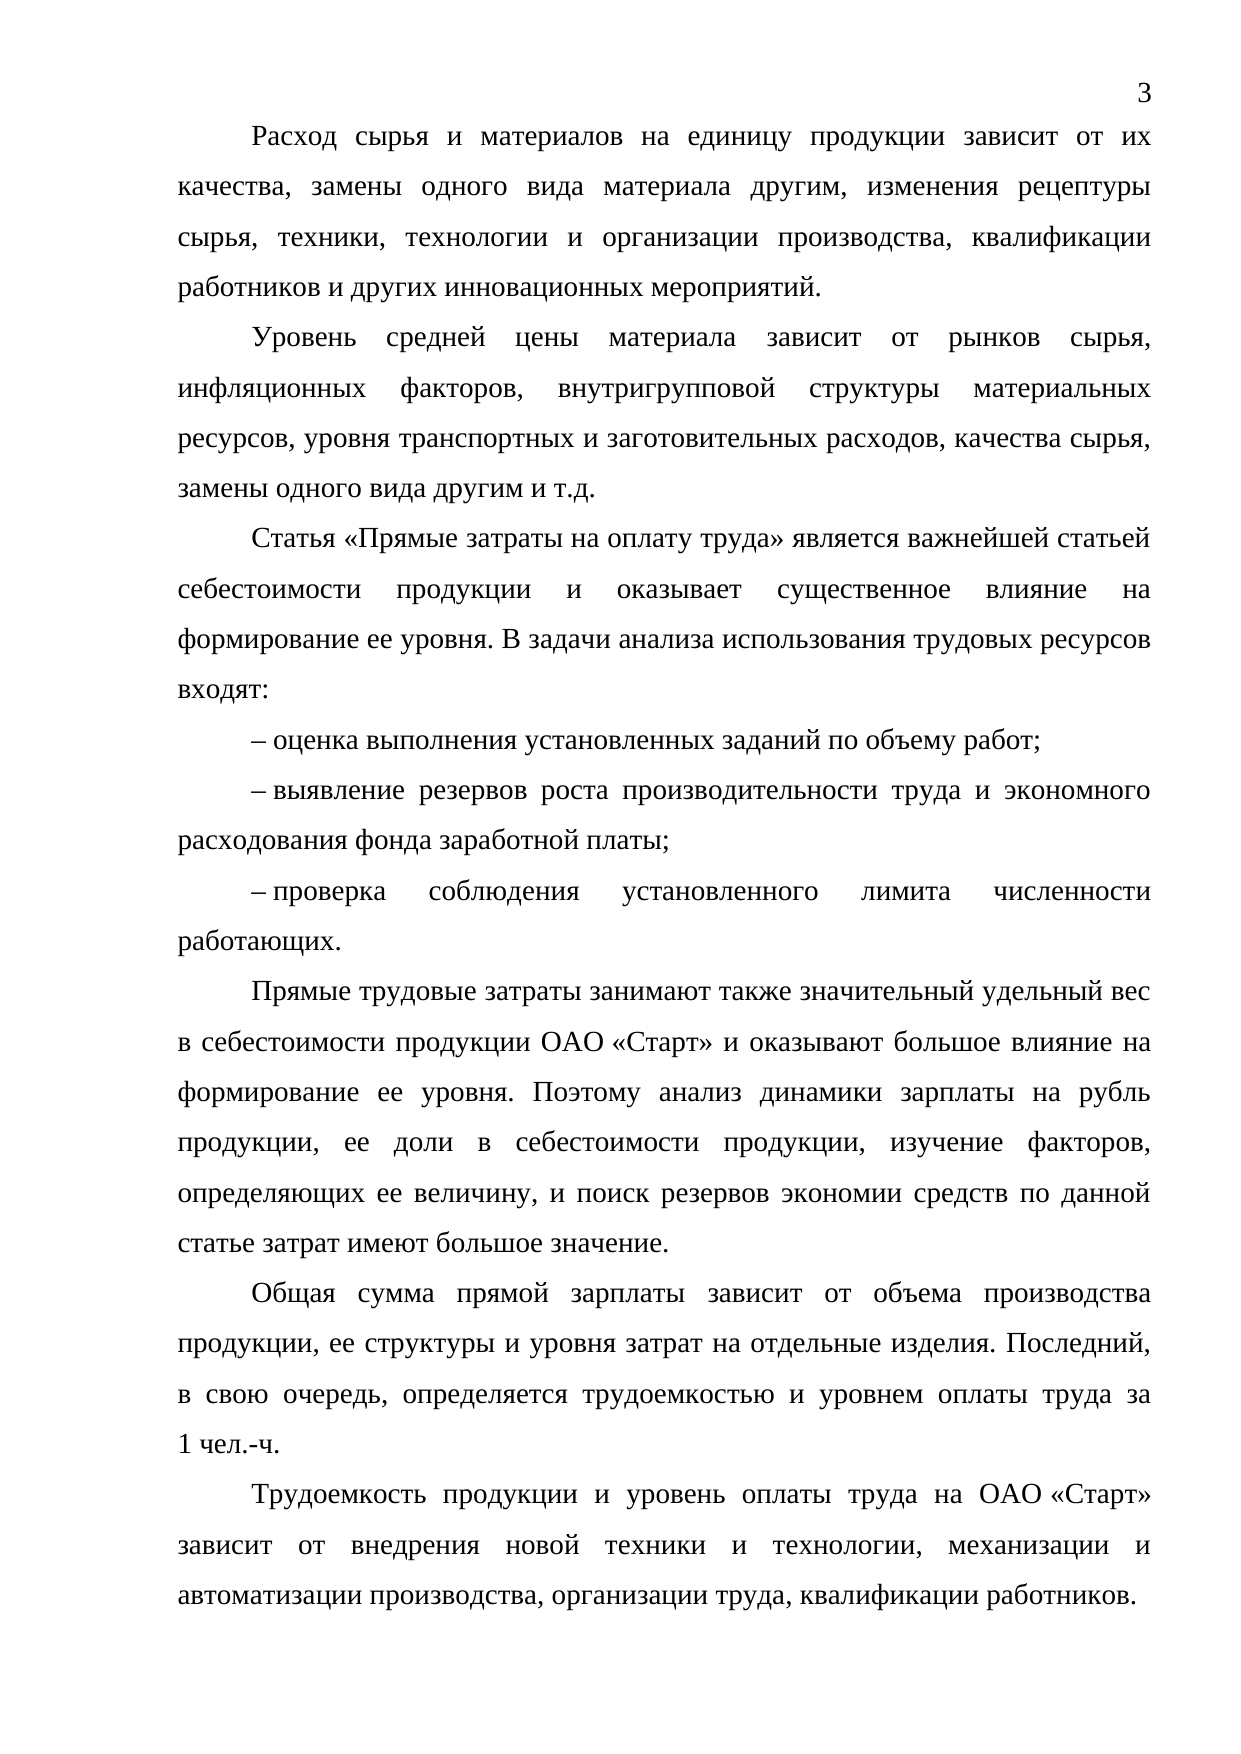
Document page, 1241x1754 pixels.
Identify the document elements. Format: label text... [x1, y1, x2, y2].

text Прямые трудовые затраты занимают также значительный удельный вес в себестоимости продукции ОАО «Старт» и оказывают большое влияние на формирование ее уровня. Поэтому анализ динамики зарплаты на рубль продукции, ее доли в себестоимости продукции, изучение факторов, определяющих ее величину, и поиск резервов экономии средств по данной статье затрат имеют большое значение. [177, 973, 1152, 1258]
text – оценка выполнения установленных заданий по объему работ; [177, 722, 1152, 755]
text Расход сырья и материалов на единицу продукции зависит от их качества, замены одного вида материала другим, изменения рецептуры сырья, техники, технологии и организации производства, квалификации работников и других инновационных мероприятий. [177, 118, 1152, 303]
text – выявление резервов роста производительности труда и экономного расходования фонда заработной платы; [177, 772, 1152, 856]
text Общая сумма прямой зарплаты зависит от объема производства продукции, ее структуры и уровня затрат на отдельные изделия. Последний, в свою очередь, определяется трудоемкостью и уровнем оплаты труда за 1 чел.-ч. [177, 1275, 1152, 1460]
text Статья «Прямые затраты на оплату труда» является важнейшей статьей себестоимости продукции и оказывает существенное влияние на формирование ее уровня. В задачи анализа использования трудовых ресурсов входят: [177, 521, 1152, 705]
text Уровень средней цены материала зависит от рынков сырья, инфляционных факторов, внутригрупповой структуры материальных ресурсов, уровня транспортных и заготовительных расходов, качества сырья, замены одного вида другим и т.д. [177, 319, 1152, 504]
text – проверка соблюдения установленного лимита численности работающих. [177, 873, 1152, 957]
text Трудоемкость продукции и уровень оплаты труда на ОАО «Старт» зависит от внедрения новой техники и технологии, механизации и автоматизации производства, организации труда, квалификации работников. [177, 1477, 1152, 1611]
